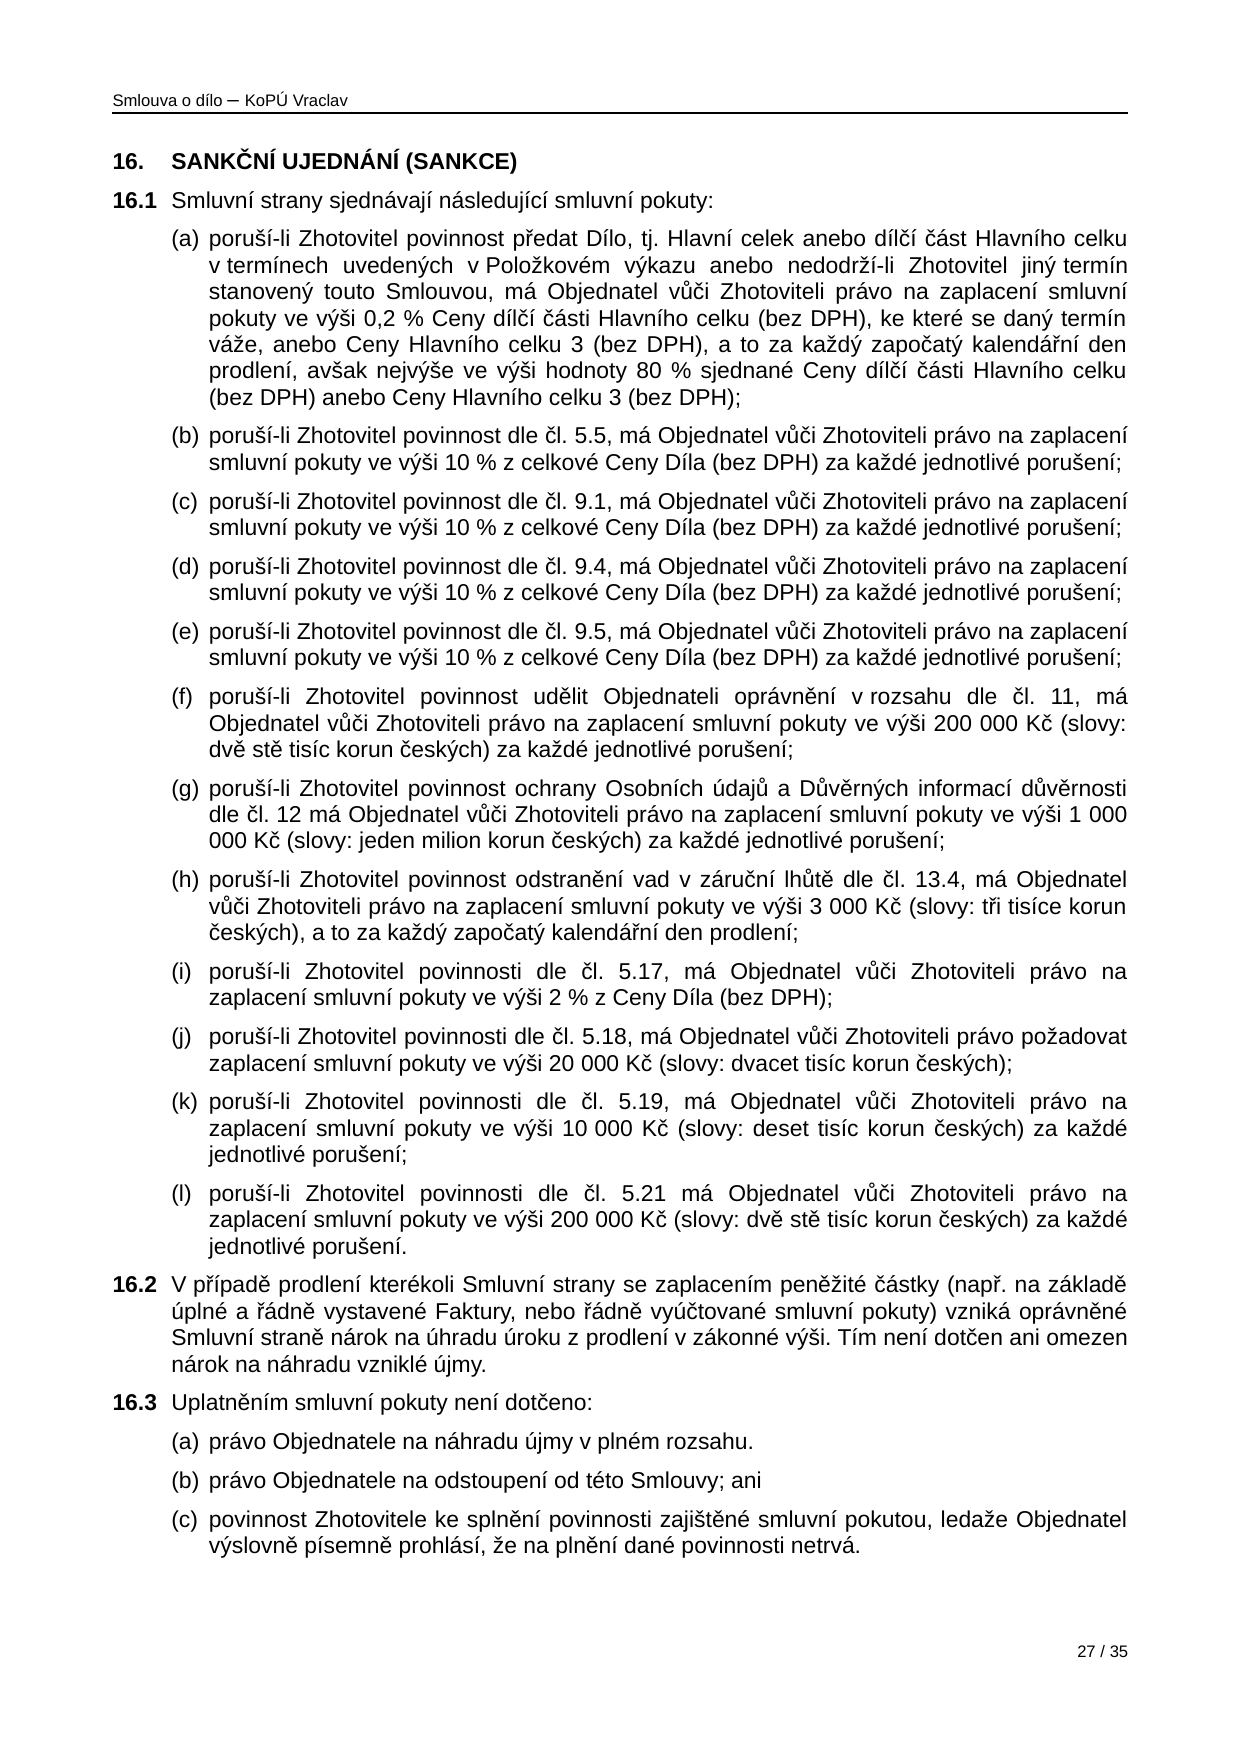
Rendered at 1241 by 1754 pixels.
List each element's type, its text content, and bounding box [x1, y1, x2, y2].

list poruší-li Zhotovitel povinnost dle čl. 9.1, má Objednatel vůči Zhotoviteli právo na zaplacení smluvní pokuty ve výši 10 % z celkové Ceny Díla (bez DPH) za každé jednotlivé porušení; [171, 488, 1128, 540]
list poruší-li Zhotovitel povinnost odstranění vad v záruční lhůtě dle čl. 13.4, má Objednatel vůči Zhotoviteli právo na zaplacení smluvní pokuty ve výši 3 000 Kč (slovy: tři tisíce korun českých), a to za každý započatý kalendářní den prodlení; [171, 866, 1128, 945]
list poruší-li Zhotovitel povinnost dle čl. 5.5, má Objednatel vůči Zhotoviteli právo na zaplacení smluvní pokuty ve výši 10 % z celkové Ceny Díla (bez DPH) za každé jednotlivé porušení; [171, 422, 1128, 475]
list poruší-li Zhotovitel povinnost udělit Objednateli oprávnění v rozsahu dle čl. 11, má Objednatel vůči Zhotoviteli právo na zaplacení smluvní pokuty ve výši 200 000 Kč (slovy: dvě stě tisíc korun českých) za každé jednotlivé porušení; [171, 683, 1128, 762]
list poruší-li Zhotovitel povinnosti dle čl. 5.21 má Objednatel vůči Zhotoviteli právo na zaplacení smluvní pokuty ve výši 200 000 Kč (slovy: dvě stě tisíc korun českých) za každé jednotlivé porušení. [171, 1180, 1128, 1259]
list poruší-li Zhotovitel povinnost dle čl. 9.4, má Objednatel vůči Zhotoviteli právo na zaplacení smluvní pokuty ve výši 10 % z celkové Ceny Díla (bez DPH) za každé jednotlivé porušení; [171, 553, 1128, 606]
list právo Objednatele na náhradu újmy v plném rozsahu. [171, 1428, 1128, 1454]
text Uplatněním smluvní pokuty není dotčeno: [112, 1389, 1128, 1416]
list poruší-li Zhotovitel povinnosti dle čl. 5.19, má Objednatel vůči Zhotoviteli právo na zaplacení smluvní pokuty ve výši 10 000 Kč (slovy: deset tisíc korun českých) za každé jednotlivé porušení; [171, 1088, 1128, 1167]
text Smluvní strany sjednávají následující smluvní pokuty: [112, 187, 1128, 213]
text Sankční ujednání (SANKCE) [112, 148, 1128, 174]
text V případě prodlení kterékoli Smluvní strany se zaplacením peněžité částky (např. na základě úplné a řádně vystavené Faktury, nebo řádně vyúčtované smluvní pokuty) vzniká oprávněné Smluvní straně nárok na úhradu úroku z prodlení v zákonné výši. Tím není dotčen ani omezen nárok na náhradu vzniklé újmy. [112, 1271, 1128, 1377]
list poruší-li Zhotovitel povinnost ochrany Osobních údajů a Důvěrných informací důvěrnosti dle čl. 12 má Objednatel vůči Zhotoviteli právo na zaplacení smluvní pokuty ve výši 1 000 000 Kč (slovy: jeden milion korun českých) za každé jednotlivé porušení; [171, 775, 1128, 854]
list povinnost Zhotovitele ke splnění povinnosti zajištěné smluvní pokutou, ledaže Objednatel výslovně písemně prohlásí, že na plnění dané povinnosti netrvá. [171, 1506, 1128, 1559]
list právo Objednatele na odstoupení od této Smlouvy; ani [171, 1467, 1128, 1493]
list poruší-li Zhotovitel povinnosti dle čl. 5.17, má Objednatel vůči Zhotoviteli právo na zaplacení smluvní pokuty ve výši 2 % z Ceny Díla (bez DPH); [171, 958, 1128, 1011]
list poruší-li Zhotovitel povinnosti dle čl. 5.18, má Objednatel vůči Zhotoviteli právo požadovat zaplacení smluvní pokuty ve výši 20 000 Kč (slovy: dvacet tisíc korun českých); [171, 1023, 1128, 1076]
list poruší-li Zhotovitel povinnost dle čl. 9.5, má Objednatel vůči Zhotoviteli právo na zaplacení smluvní pokuty ve výši 10 % z celkové Ceny Díla (bez DPH) za každé jednotlivé porušení; [171, 618, 1128, 671]
list poruší-li Zhotovitel povinnost předat Dílo, tj. Hlavní celek anebo dílčí část Hlavního celku v termínech uvedených v Položkovém výkazu anebo nedodrží-li Zhotovitel jiný termín stanovený touto Smlouvou, má Objednatel vůči Zhotoviteli právo na zaplacení smluvní pokuty ve výši 0,2 % Ceny dílčí části Hlavního celku (bez DPH), ke které se daný termín váže, anebo Ceny Hlavního celku 3 (bez DPH), a to za každý započatý kalendářní den prodlení, avšak nejvýše ve výši hodnoty 80 % sjednané Ceny dílčí části Hlavního celku (bez DPH) anebo Ceny Hlavního celku 3 (bez DPH); [171, 225, 1128, 410]
